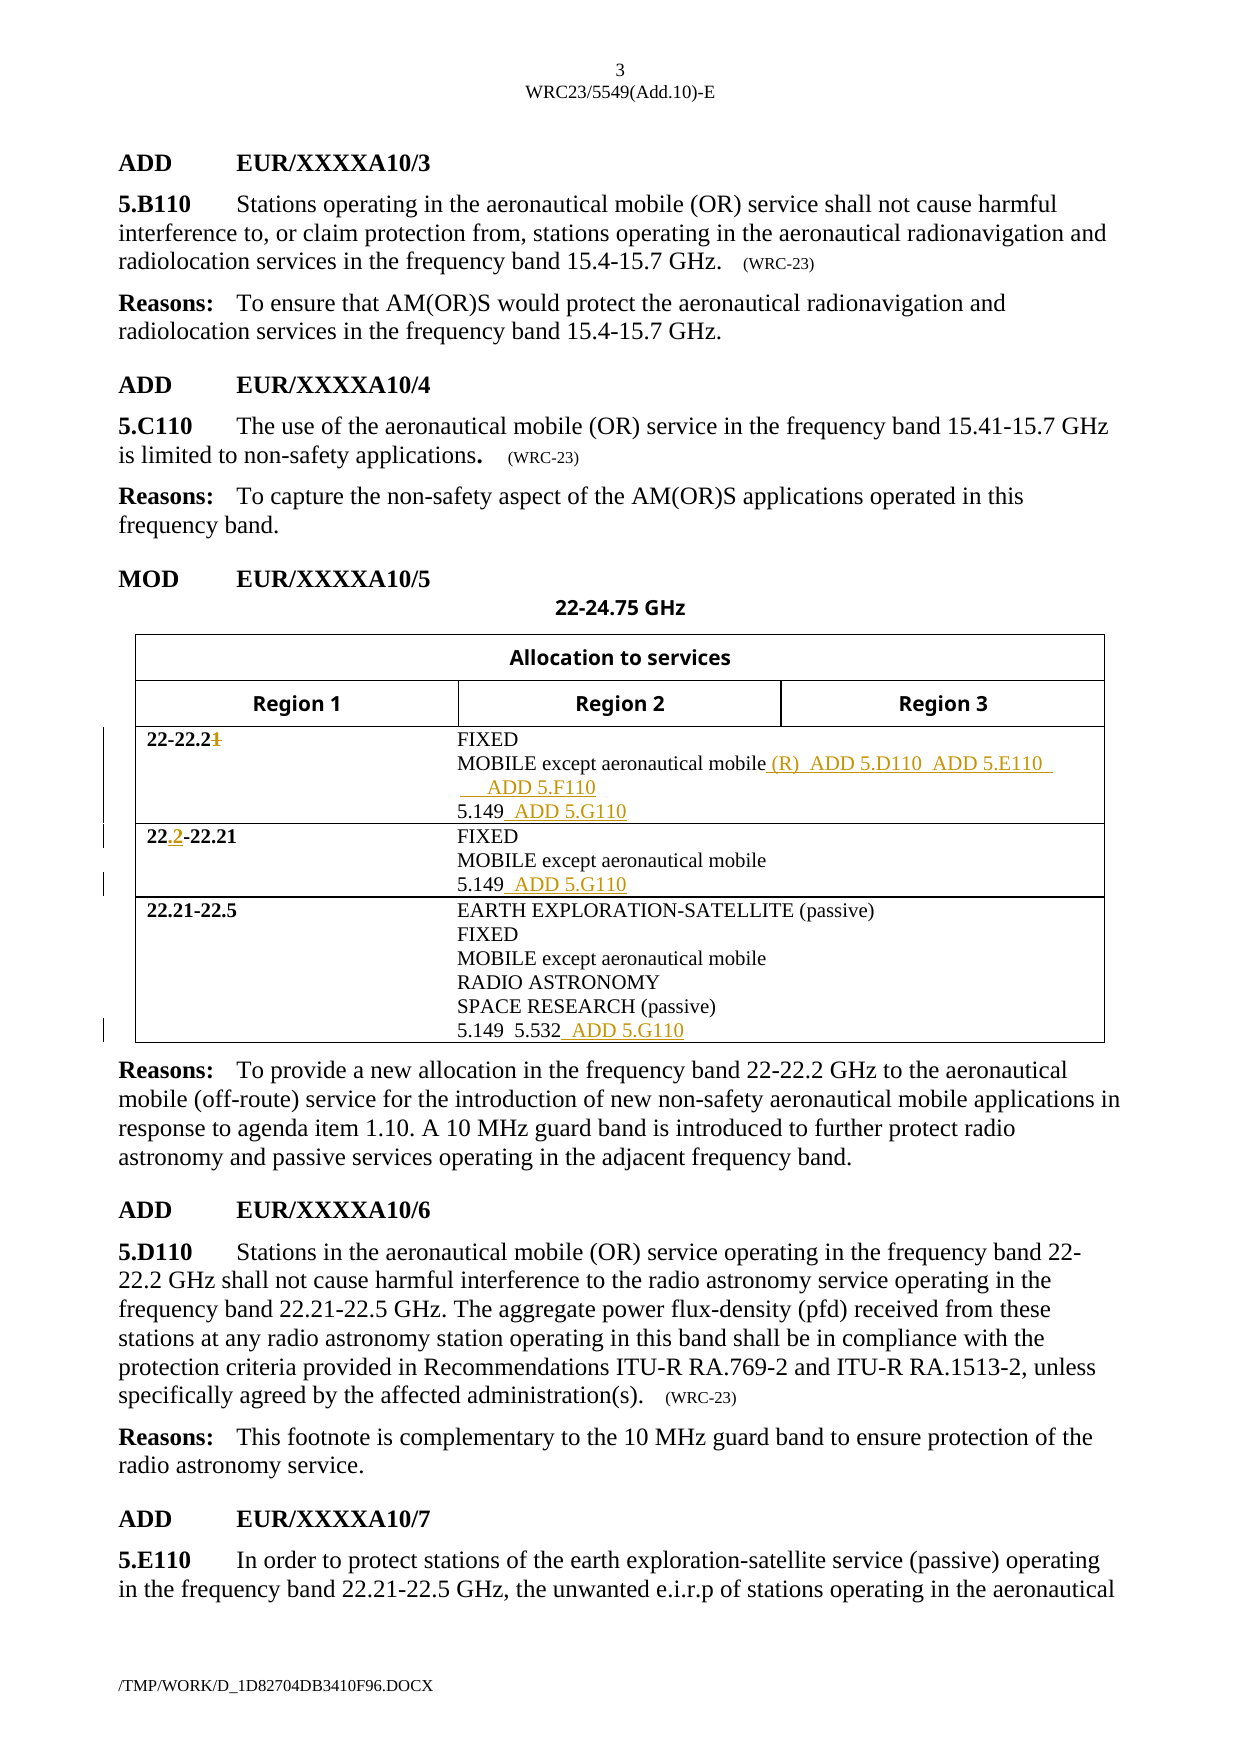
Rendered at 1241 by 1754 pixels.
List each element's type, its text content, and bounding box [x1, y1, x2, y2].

table_cell 22-22.21 FIXED MOBILE except aeronautical mobile 5.149 [136, 824, 1104, 896]
text 5.D110 Stations in the aeronautical mobile (OR) service operating in the frequency band 22-22.2 GHz shall not cause harmful interference to the radio astronomy service operating in the frequency band 22.21-22.5 GHz. The aggregate power flux-density (pfd) received from these stations at any radio astronomy station operating in this band shall be in compliance with the protection criteria provided in Recommendations ITU-R RA.769-2 and ITU-R RA.1513-2, unless specifically agreed by the affected administration(s). (WRC-23) [118, 1237, 1122, 1409]
text 5.B110 Stations operating in the aeronautical mobile (OR) service shall not cause harmful interference to, or claim protection from, stations operating in the aeronautical radionavigation and radiolocation services in the frequency band 15.4-15.7 GHz. (WRC-23) [118, 189, 1122, 275]
text 5.C110 The use of the aeronautical mobile (OR) service in the frequency band 15.41-15.7 GHz is limited to non-safety applications. (WRC-23) [118, 411, 1122, 469]
table_cell 22-22.2 FIXED MOBILE except aeronautical mobile 5.149 [136, 727, 1104, 823]
table_cell Region 3 [782, 681, 1104, 726]
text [118, 1545, 1122, 1603]
text ADD EUR/XXXXA10/3 [118, 148, 1122, 176]
table_cell 22.21-22.5 EARTH EXPLORATION-SATELLITE (passive) FIXED MOBILE except aeronautical mobile RADIO ASTRONOMY SPACE RESEARCH (passive) 5.149 5.532 [136, 898, 1104, 1042]
table_header Allocation to services [136, 635, 1104, 680]
text Reasons: To ensure that AM(OR)S would protect the aeronautical radionavigation and radiolocation services in the frequency band 15.4-15.7 GHz. [118, 288, 1122, 345]
text MOD EUR/XXXXA10/5 [118, 564, 1122, 593]
text ADD EUR/XXXXA10/4 [118, 370, 1122, 399]
text ADD EUR/XXXXA10/7 [118, 1504, 1122, 1533]
text ADD EUR/XXXXA10/6 [118, 1195, 1122, 1224]
table_cell Region 2 [459, 681, 780, 726]
text Reasons: To capture the non-safety aspect of the AM(OR)S applications operated in this frequency band. [118, 481, 1122, 539]
title 22-24.75 GHz [118, 593, 1122, 621]
text Reasons: This footnote is complementary to the 10 MHz guard band to ensure protection of the radio astronomy service. [118, 1422, 1122, 1479]
table_cell Region 1 [136, 681, 458, 726]
text Reasons: To provide a new allocation in the frequency band 22-22.2 GHz to the aeronautical mobile (off-route) service for the introduction of new non-safety aeronautical mobile applications in response to agenda item 1.10. A 10 MHz guard band is introduced to further protect radio astronomy and passive services operating in the adjacent frequency band. [118, 1055, 1122, 1170]
